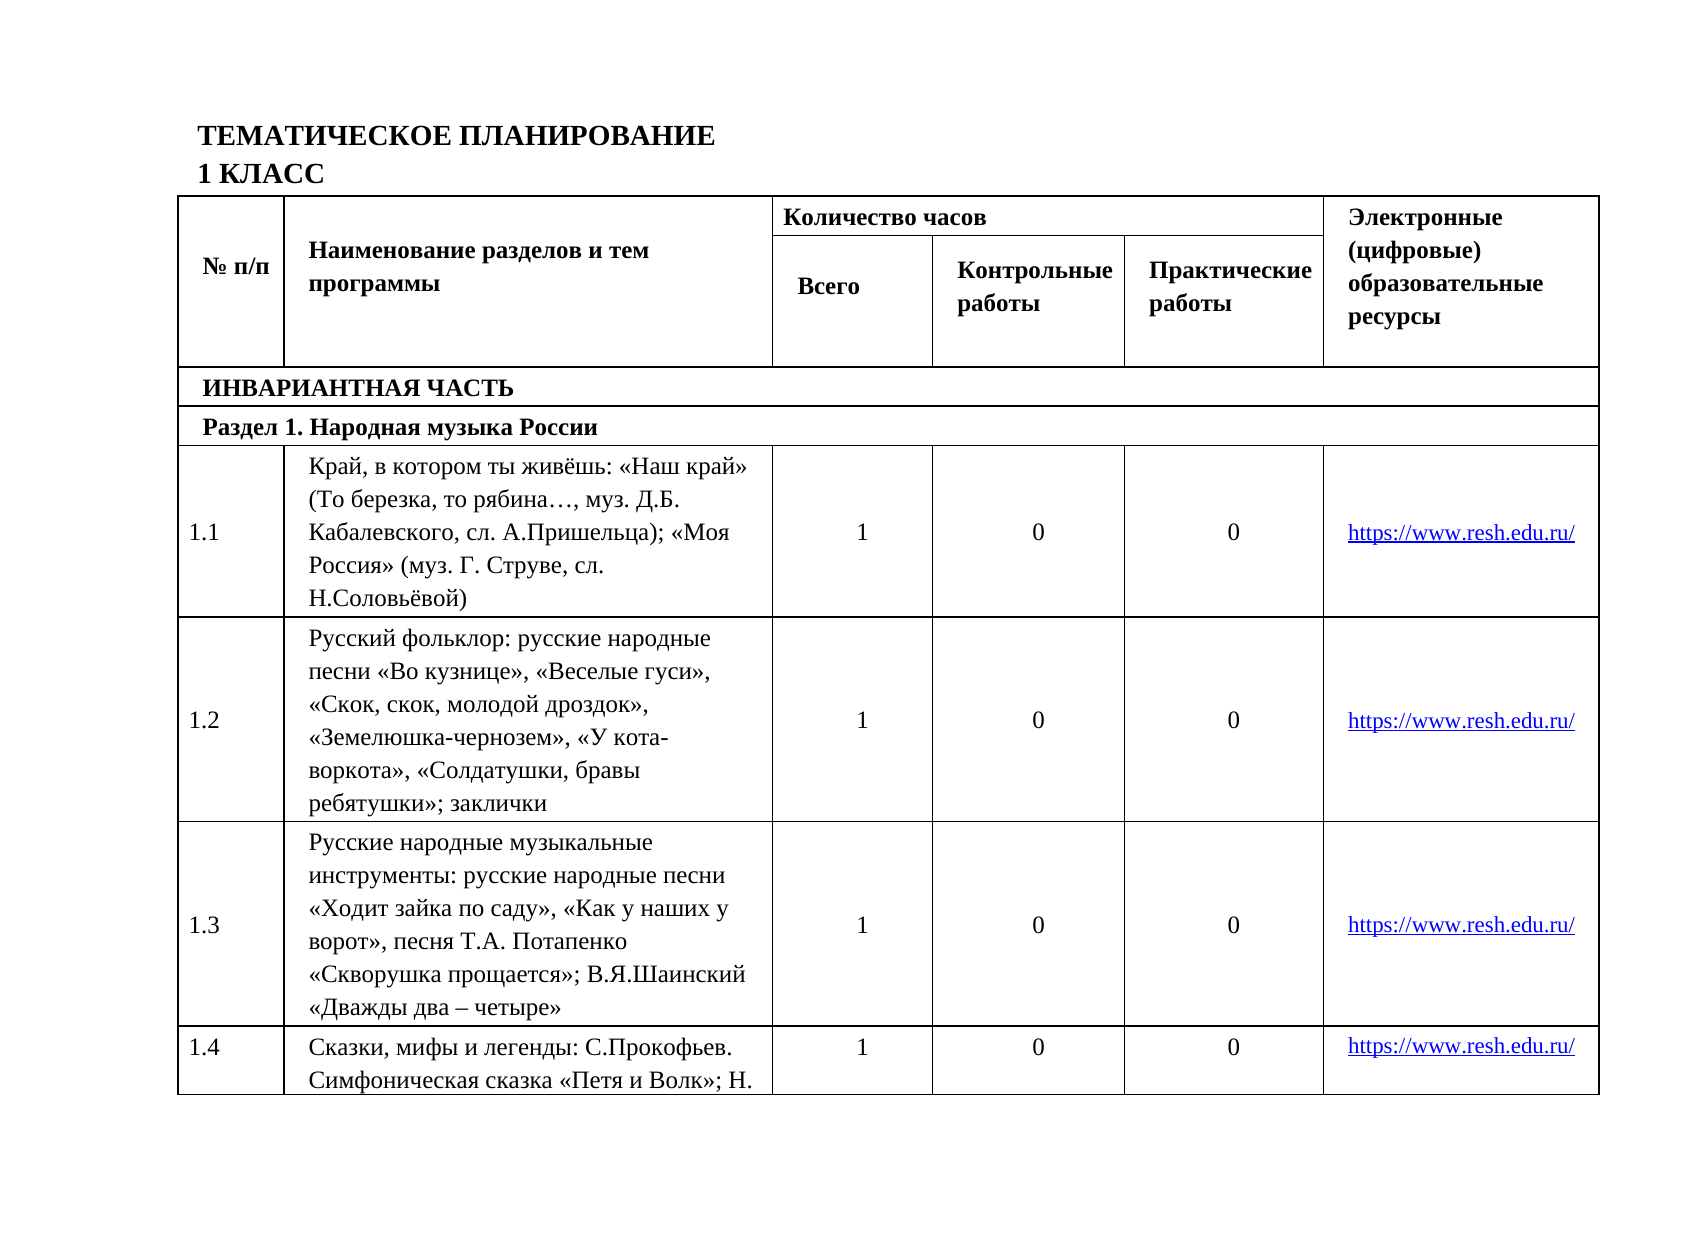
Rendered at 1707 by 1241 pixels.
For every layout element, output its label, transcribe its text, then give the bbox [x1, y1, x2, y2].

table_header Электронные (цифровые) образовательные ресурсы [1324, 197, 1598, 366]
table_cell https://www.resh.edu.ru/ [1324, 446, 1598, 616]
table_cell Русский фольклор: русские народные песни «Во кузнице», «Веселые гуси», «Скок, скок, молодой дроздок», «Земелюшка-чернозем», «У кота-воркота», «Солдатушки, бравы ребятушки»; заклички [285, 618, 772, 821]
table_cell 0 [1125, 618, 1323, 821]
table_header Наименование разделов и тем программы [285, 197, 772, 366]
table_cell 0 [933, 822, 1124, 1025]
table_cell 0 [933, 618, 1124, 821]
table_cell 1 [773, 822, 932, 1025]
table_cell ИНВАРИАНТНАЯ ЧАСТЬ [179, 368, 1598, 405]
table_cell 1.4 [179, 1027, 283, 1094]
table_cell 0 [1125, 1027, 1323, 1094]
table_cell Край, в котором ты живёшь: «Наш край» (То березка, то рябина…, муз. Д.Б. Кабалевского, сл. А.Пришельца); «Моя Россия» (муз. Г. Струве, сл. Н.Соловьёвой) [285, 446, 772, 616]
table_cell https://www.resh.edu.ru/ [1324, 618, 1598, 821]
table_header № п/п [179, 197, 283, 366]
table_cell 0 [1125, 446, 1323, 616]
table_cell 1 [773, 446, 932, 616]
table_cell 0 [1125, 822, 1323, 1025]
text ТЕМАТИЧЕСКОЕ ПЛАНИРОВАНИЕ [190, 118, 1618, 152]
table_cell Контрольные работы [933, 236, 1124, 366]
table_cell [1324, 1027, 1598, 1094]
table_cell Раздел 1. Народная музыка России [179, 407, 1598, 445]
text 1 КЛАСС [190, 157, 1618, 190]
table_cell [285, 1027, 772, 1094]
table_cell 1.2 [179, 618, 283, 821]
table_cell 0 [933, 446, 1124, 616]
table_cell Практические работы [1125, 236, 1323, 366]
table_cell 1 [773, 1027, 932, 1094]
table_cell 1 [773, 618, 932, 821]
table_header Количество часов [773, 197, 1323, 234]
table_cell Всего [773, 236, 932, 366]
table_cell 1.1 [179, 446, 283, 616]
table_cell 1.3 [179, 822, 283, 1025]
table_cell https://www.resh.edu.ru/ [1324, 822, 1598, 1025]
table_cell Русские народные музыкальные инструменты: русские народные песни «Ходит зайка по саду», «Как у наших у ворот», песня Т.А. Потапенко «Скворушка прощается»; В.Я.Шаинский «Дважды два – четыре» [285, 822, 772, 1025]
table_cell 0 [933, 1027, 1124, 1094]
